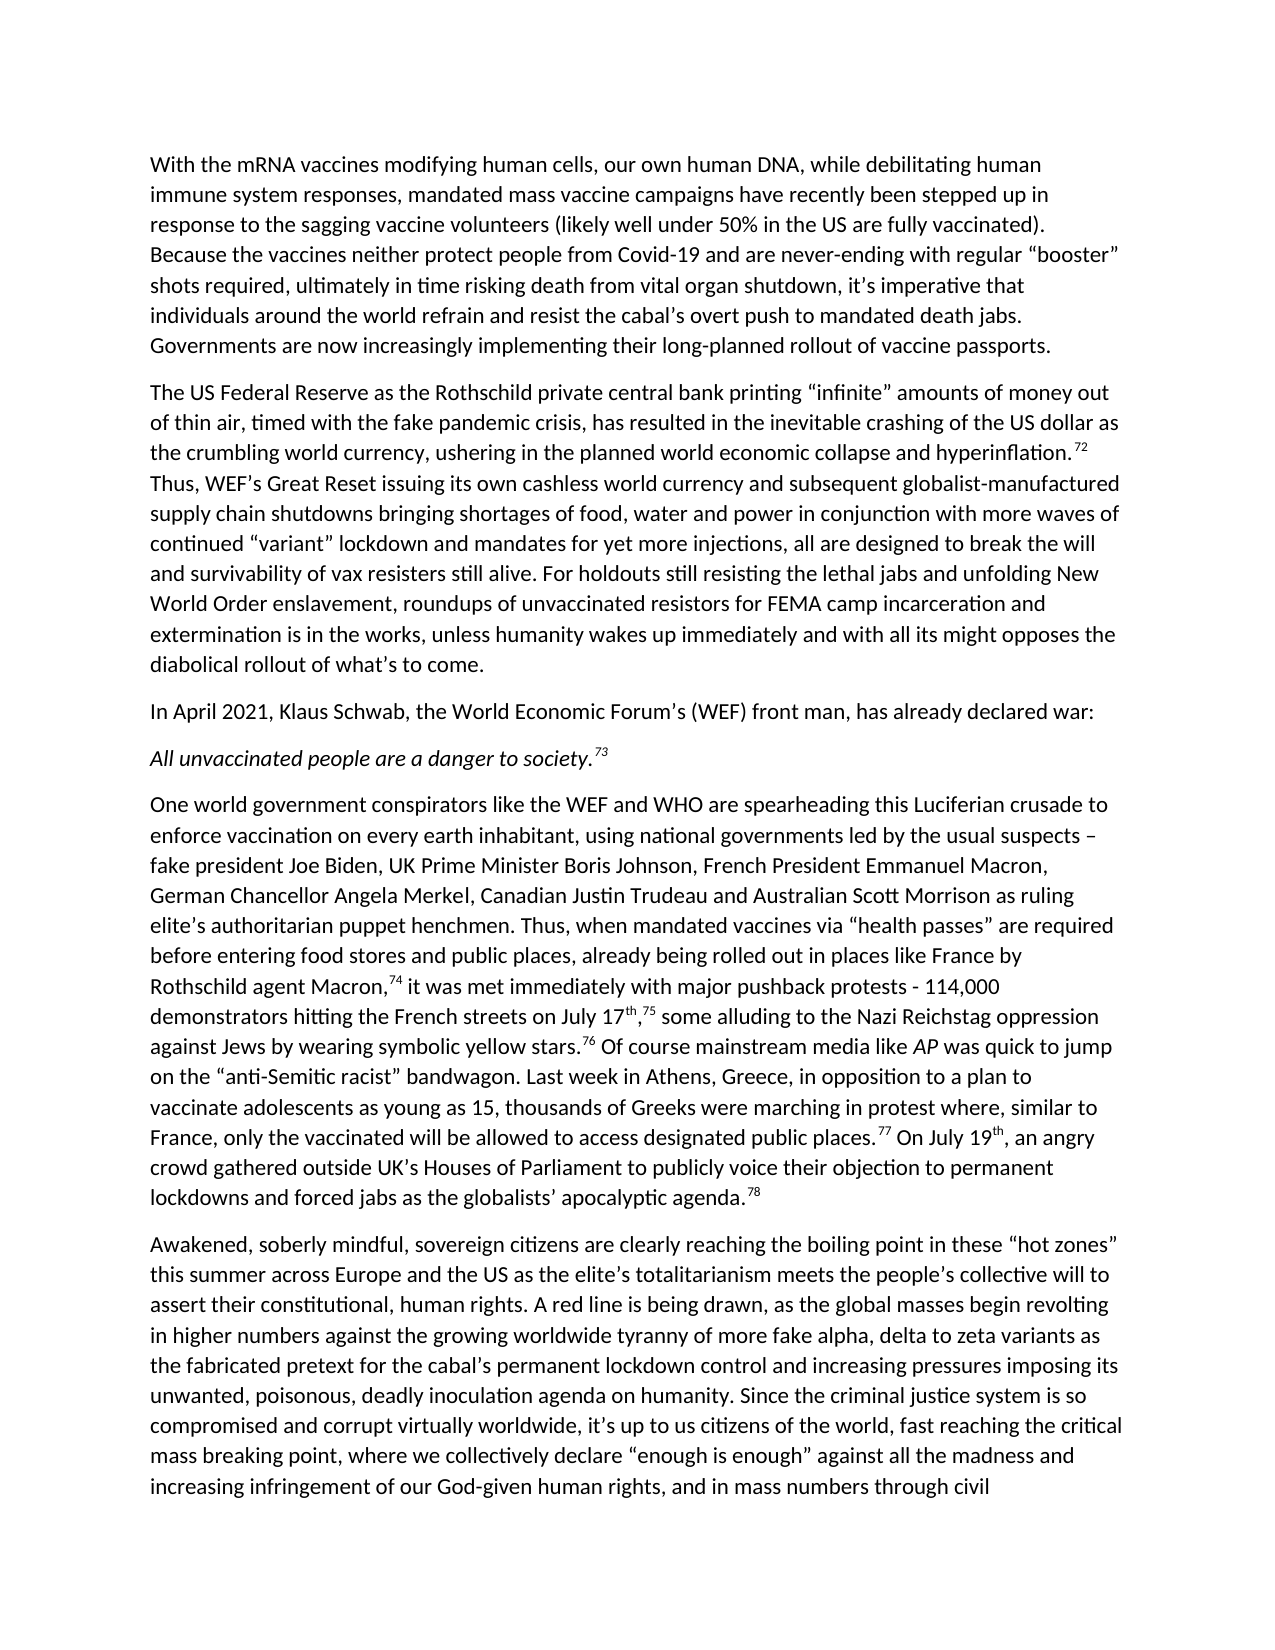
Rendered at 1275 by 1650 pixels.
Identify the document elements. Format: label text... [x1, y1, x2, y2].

text All unvaccinated people are a danger to society. [150, 744, 1125, 772]
text One world government conspirators like the WEF and WHO are spearheading this Luciferian crusade to enforce vaccination on every earth inhabitant, using national governments led by the usual suspects – fake president Joe Biden, UK Prime Minister Boris Johnson, French President Emmanuel Macron, German Chancellor Angela Merkel, Canadian Justin Trudeau and Australian Scott Morrison as ruling elite’s authoritarian puppet henchmen. Thus, when mandated vaccines via “health passes” are required before entering food stores and public places, already being rolled out in places like France by Rothschild agent Macron, it was met immediately with major pushback protests - 114,000 demonstrators hitting the French streets on July 17th, some alluding to the Nazi Reichstag oppression against Jews by wearing symbolic yellow stars. Of course mainstream media like AP was quick to jump on the “anti-Semitic racist” bandwagon. Last week in Athens, Greece, in opposition to a plan to vaccinate adolescents as young as 15, thousands of Greeks were marching in protest where, similar to France, only the vaccinated will be allowed to access designated public places. On July 19th, an angry crowd gathered outside UK’s Houses of Parliament to publicly voice their objection to permanent lockdowns and forced jabs as the globalists’ apocalyptic agenda. [150, 791, 1125, 1211]
text The US Federal Reserve as the Rothschild private central bank printing “infinite” amounts of money out of thin air, timed with the fake pandemic crisis, has resulted in the inevitable crashing of the US dollar as the crumbling world currency, ushering in the planned world economic collapse and hyperinflation. Thus, WEF’s Great Reset issuing its own cashless world currency and subsequent globalist-manufactured supply chain shutdowns bringing shortages of food, water and power in conjunction with more waves of continued “variant” lockdown and mandates for yet more injections, all are designed to break the will and survivability of vax resisters still alive. For holdouts still resisting the lethal jabs and unfolding New World Order enslavement, roundups of unvaccinated resistors for FEMA camp incarceration and extermination is in the works, unless humanity wakes up immediately and with all its might opposes the diabolical rollout of what’s to come. [150, 378, 1125, 678]
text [150, 1230, 1125, 1500]
text In April 2021, Klaus Schwab, the World Economic Forum’s (WEF) front man, has already declared war: [150, 697, 1125, 725]
text With the mRNA vaccines modifying human cells, our own human DNA, while debilitating human immune system responses, mandated mass vaccine campaigns have recently been stepped up in response to the sagging vaccine volunteers (likely well under 50% in the US are fully vaccinated). Because the vaccines neither protect people from Covid-19 and are never-ending with regular “booster” shots required, ultimately in time risking death from vital organ shutdown, it’s imperative that individuals around the world refrain and resist the cabal’s overt push to mandated death jabs. Governments are now increasingly implementing their long-planned rollout of vaccine passports. [150, 150, 1125, 359]
